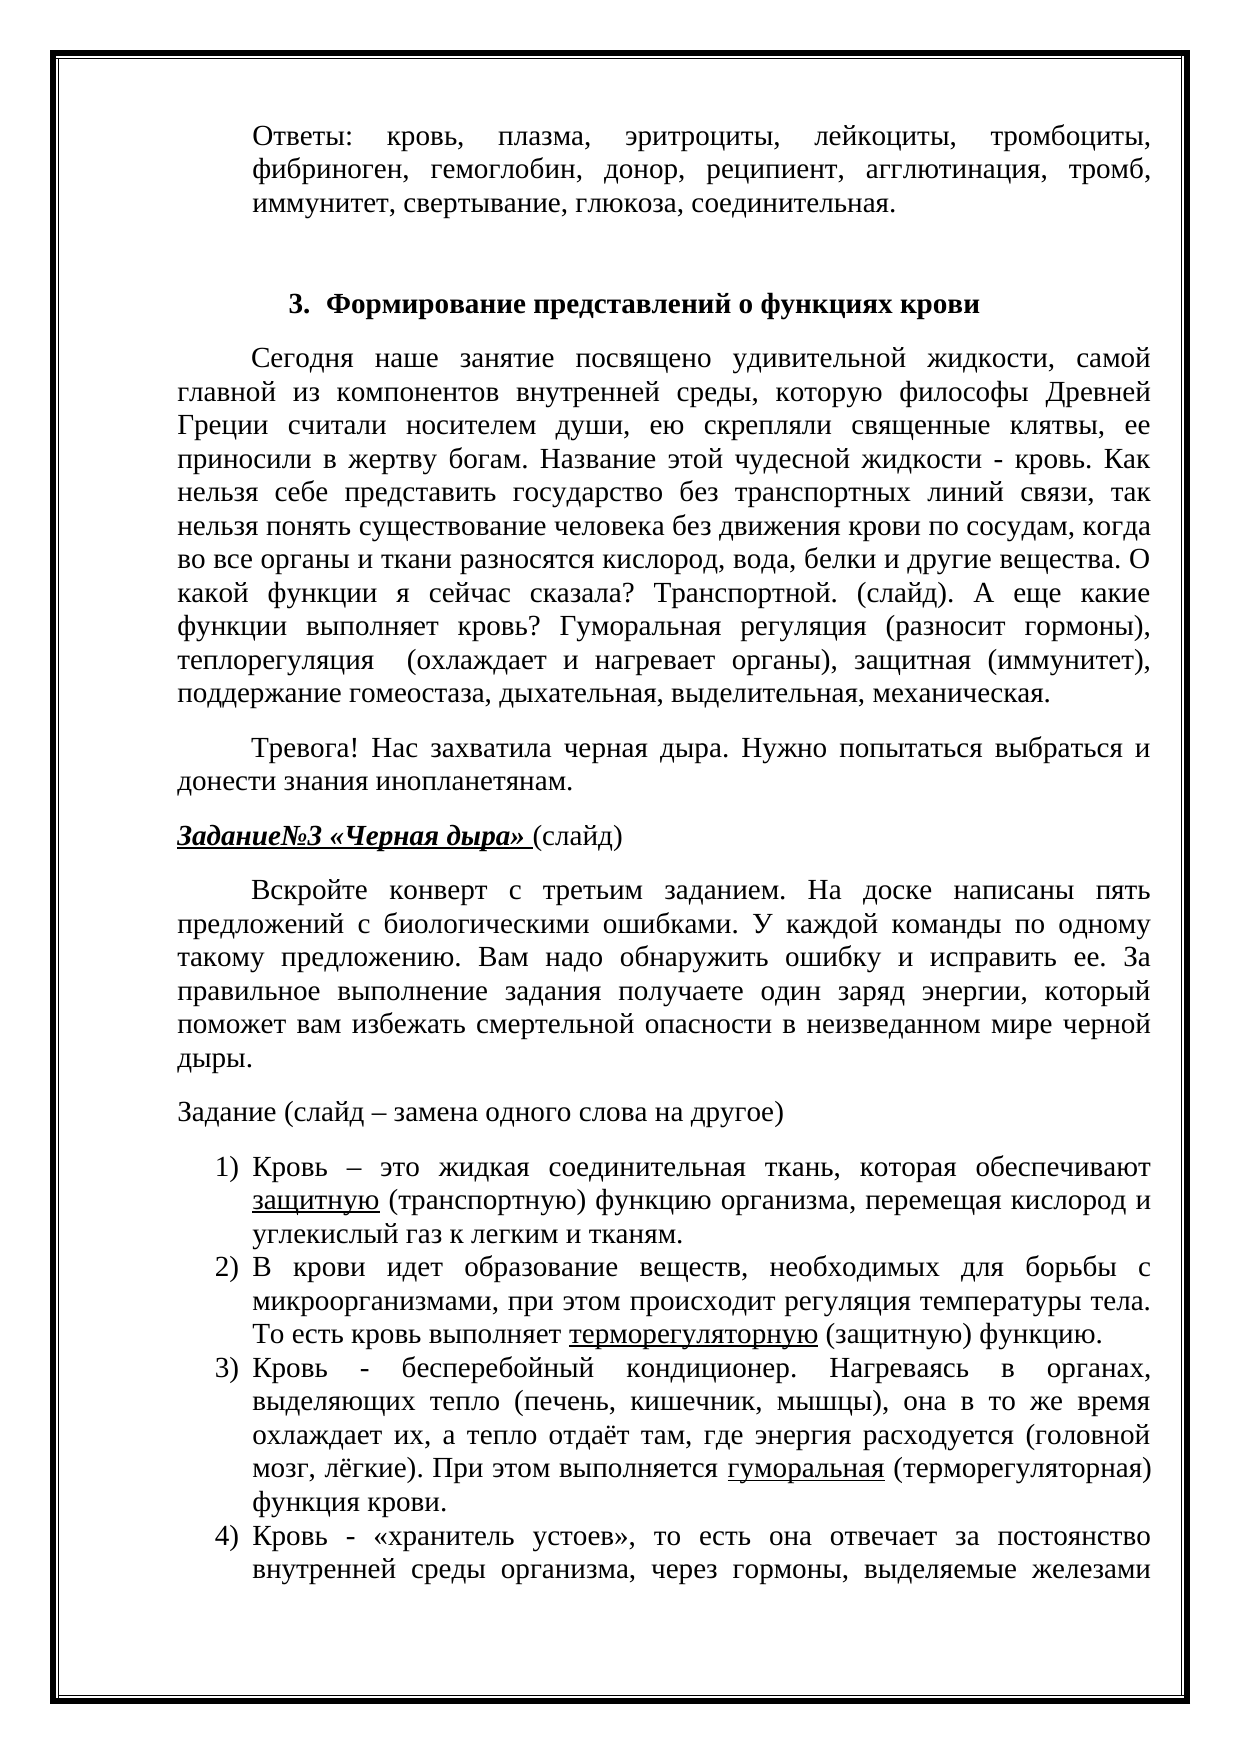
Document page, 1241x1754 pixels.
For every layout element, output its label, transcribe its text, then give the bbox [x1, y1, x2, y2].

text Задание (слайд – замена одного слова на другое) [177, 1094, 1152, 1128]
list В крови идет образование веществ, необходимых для борьбы с микроорганизмами, при этом происходит регуляция температуры тела. То есть кровь выполняет терморегуляторную (защитную) функцию. [214, 1249, 1152, 1350]
list Ответы: кровь, плазма, эритроциты, лейкоциты, тромбоциты, фибриноген, гемоглобин, донор, реципиент, агглютинация, тромб, иммунитет, свертывание, глюкоза, соединительная. [252, 118, 1152, 219]
text Задание№3 «Черная дыра» (слайд) [177, 818, 1152, 851]
text Тревога! Нас захватила черная дыра. Нужно попытаться выбраться и донести знания инопланетянам. [177, 730, 1152, 797]
list Кровь - бесперебойный кондиционер. Нагреваясь в органах, выделяющих тепло (печень, кишечник, мышцы), она в то же время охлаждает их, а тепло отдаёт там, где энергия расходуется (головной мозг, лёгкие). При этом выполняется гуморальная (терморегуляторная) функция крови. [214, 1350, 1152, 1518]
text Сегодня наше занятие посвящено удивительной жидкости, самой главной из компонентов внутренней среды, которую философы Древней Греции считали носителем души, ею скрепляли священные клятвы, ее приносили в жертву богам. Название этой чудесной жидкости - кровь. Как нельзя себе представить государство без транспортных линий связи, так нельзя понять существование человека без движения крови по сосудам, когда во все органы и ткани разносятся кислород, вода, белки и другие вещества. О какой функции я сейчас сказала? Транспортной. (слайд). А еще какие функции выполняет кровь? Гуморальная регуляция (разносит гормоны), теплорегуляция (охлаждает и нагревает органы), защитная (иммунитет), поддержание гомеостаза, дыхательная, выделительная, механическая. [177, 340, 1152, 709]
list Кровь – это жидкая соединительная ткань, которая обеспечивают защитную (транспортную) функцию организма, перемещая кислород и углекислый газ к легким и тканям. [214, 1149, 1152, 1249]
list Формирование представлений о функциях крови [288, 286, 1152, 319]
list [214, 1518, 1152, 1585]
text Вскройте конверт с третьим заданием. На доске написаны пять предложений с биологическими ошибками. У каждой команды по одному такому предложению. Вам надо обнаружить ошибку и исправить ее. За правильное выполнение задания получаете один заряд энергии, который поможет вам избежать смертельной опасности в неизведанном мире черной дыры. [177, 872, 1152, 1073]
